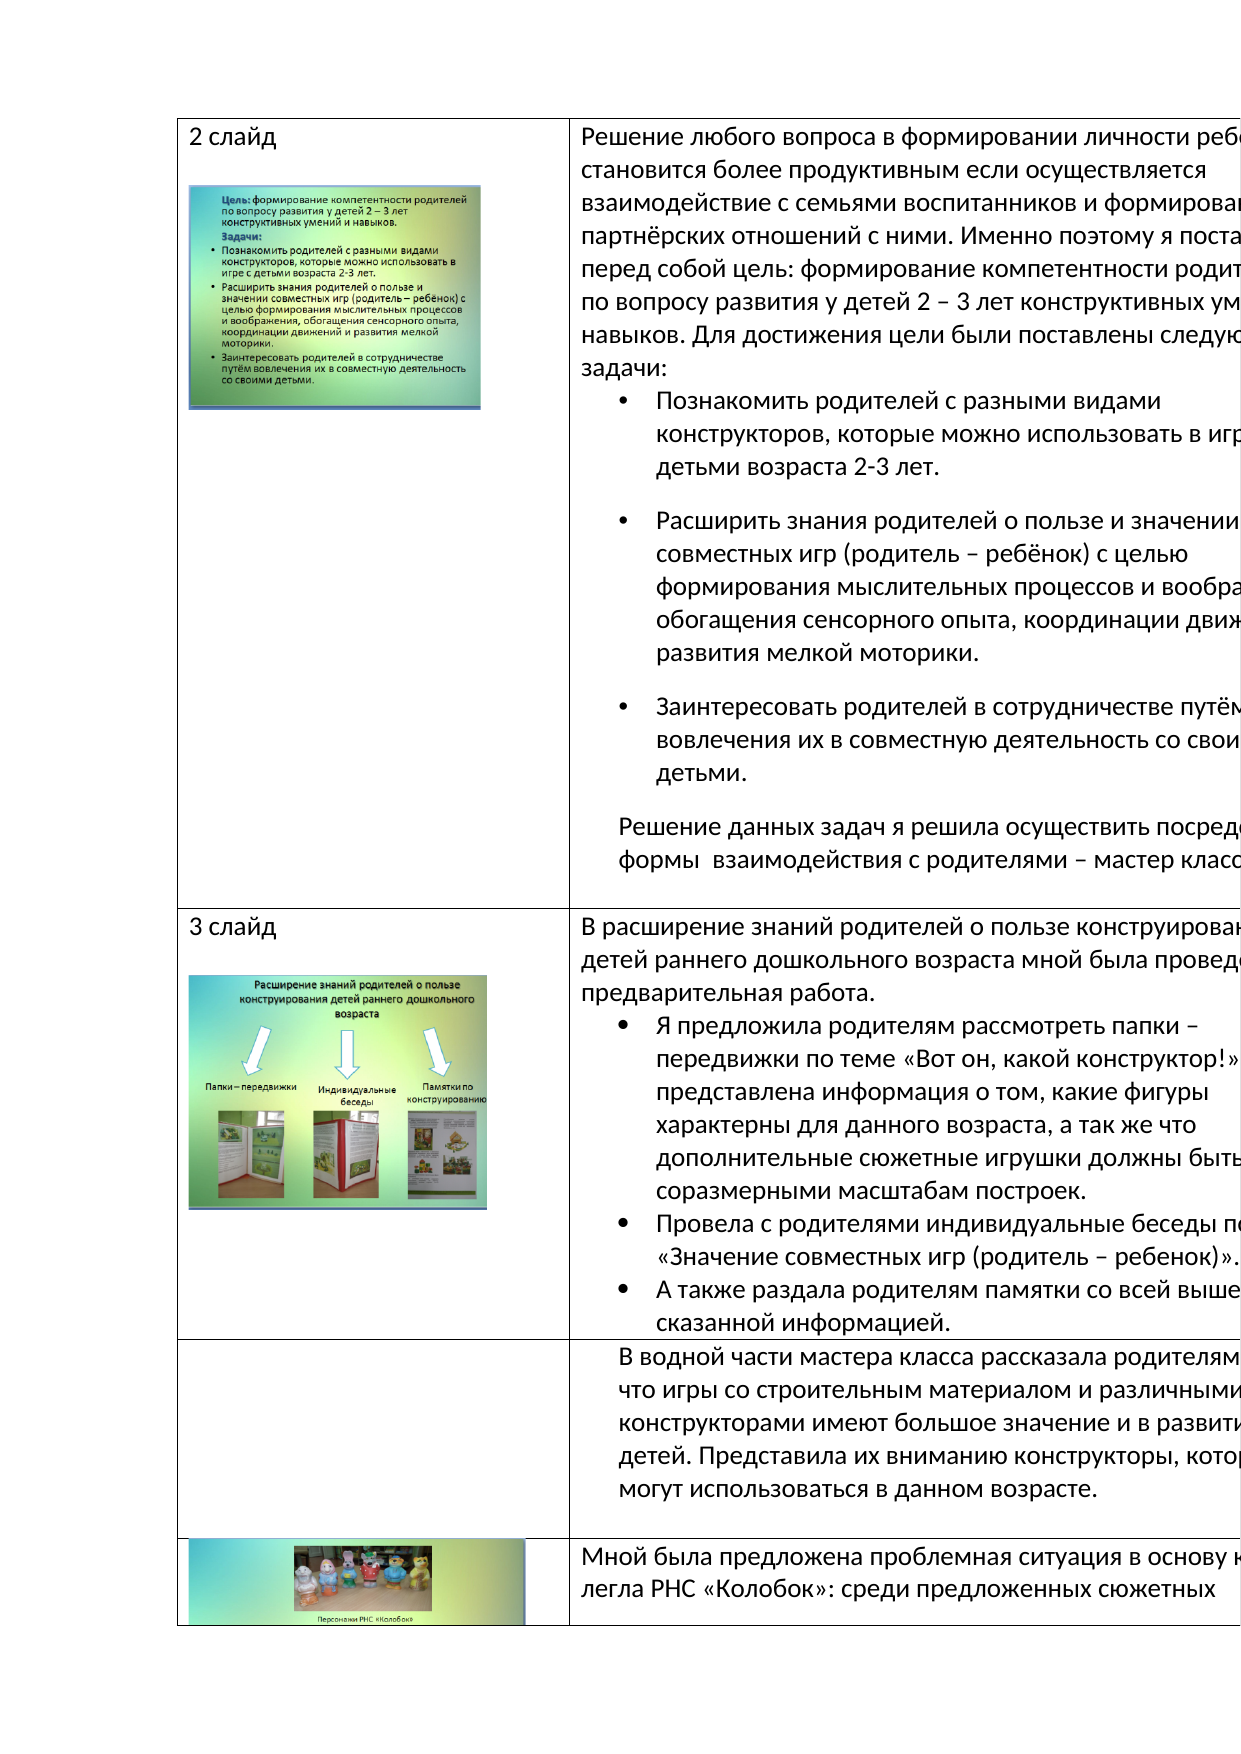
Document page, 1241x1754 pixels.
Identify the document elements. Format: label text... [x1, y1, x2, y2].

table_cell [526, 1539, 569, 1624]
picture [188, 1538, 526, 1625]
table_header Решение любого вопроса в формировании личности ребенка становится более продуктивным если осуществляется взаимодействие с семьями воспитанников и формирование партнёрских отношений с ними. Именно поэтому я поставила перед собой цель: формирование компетентности родителей по вопросу развития у детей 2 – 3 лет конструктивных умений и навыков. Для достижения цели были поставлены следующие задачи: Познакомить родителей с разными видами конструкторов, которые можно использовать в игре с детьми возраста 2-3 лет. Расширить знания родителей о пользе и значении совместных игр (родитель – ребёнок) с целью формирования мыслительных процессов и воображения, обогащения сенсорного опыта, координации движений и развития мелкой моторики. Заинтересовать родителей в сотрудничестве путём вовлечения их в совместную деятельность со своими детьми. Решение данных задач я решила осуществить посредством формы взаимодействия с родителями – мастер класса. [570, 119, 1240, 908]
table_cell В расширение знаний родителей о пользе конструирования детей раннего дошкольного возраста мной была проведена предварительная работа. Я предложила родителям рассмотреть папки – передвижки по теме «Вот он, какой конструктор!» В ней представлена информация о том, какие фигуры характерны для данного возраста, а так же что дополнительные сюжетные игрушки должны быть соразмерными масштабам построек. Провела с родителями индивидуальные беседы по теме: «Значение совместных игр (родитель – ребенок)». А также раздала родителям памятки со всей выше сказанной информацией. [570, 909, 1240, 1338]
picture [188, 975, 487, 1210]
table_cell [178, 1539, 188, 1624]
table_header 2 слайд [178, 119, 569, 908]
table_cell В водной части мастера класса рассказала родителям о том, что игры со строительным материалом и различными конструкторами имеют большое значение и в развитии их детей. Представила их вниманию конструкторы, которые могут использоваться в данном возрасте. [570, 1340, 1240, 1538]
table_cell 3 слайд [178, 909, 569, 1338]
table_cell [570, 1539, 1240, 1624]
table_cell [178, 1340, 569, 1538]
picture [188, 185, 481, 410]
